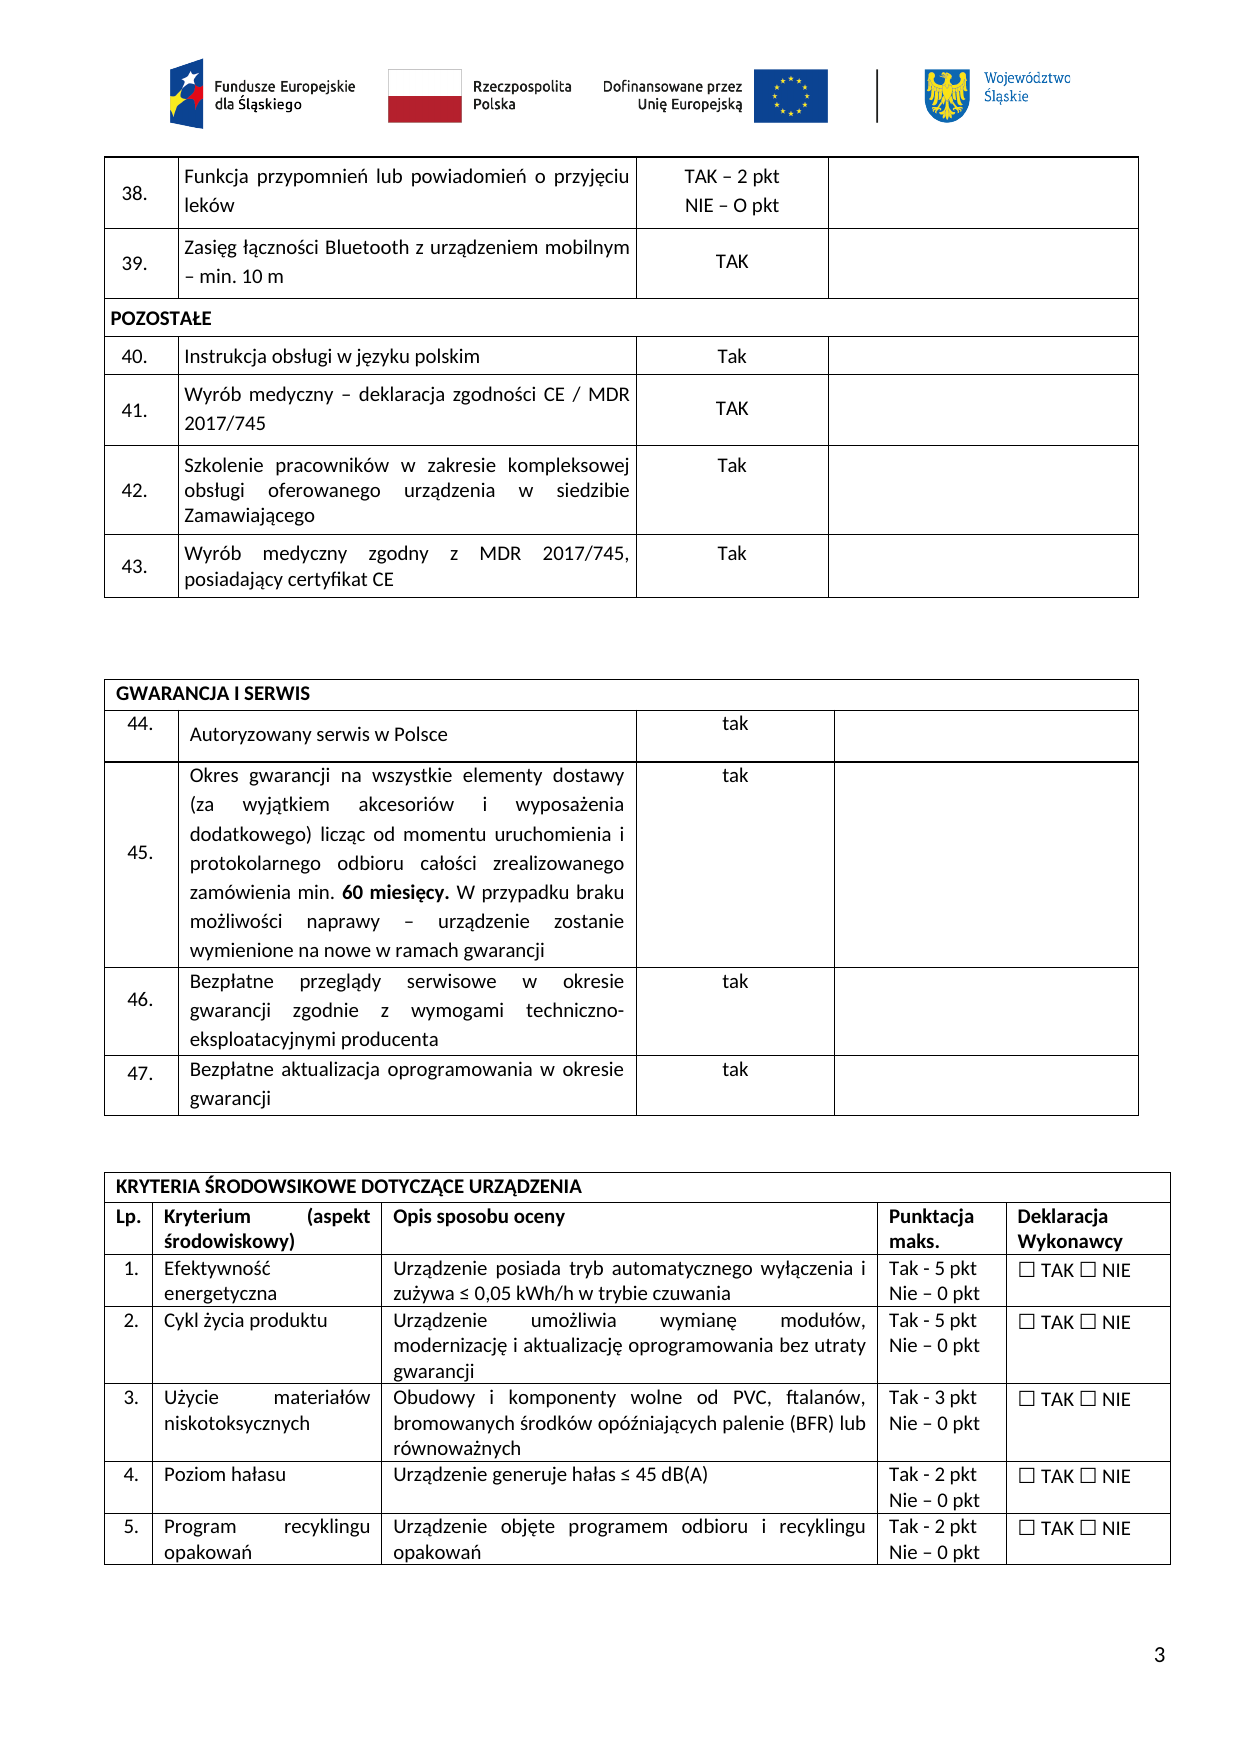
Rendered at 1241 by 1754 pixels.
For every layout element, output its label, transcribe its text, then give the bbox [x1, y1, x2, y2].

table_cell Tak [637, 535, 828, 597]
table_cell Wyrób medyczny – deklaracja zgodności CE / MDR 2017/745 [179, 375, 636, 445]
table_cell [637, 158, 828, 227]
table_cell TAK [637, 375, 828, 445]
table_cell tak [637, 1056, 834, 1115]
table_cell ☐ TAK ☐ NIE [1007, 1255, 1170, 1306]
table_cell [105, 1462, 152, 1512]
table_cell Bezpłatne przeglądy serwisowe w okresie gwarancji zgodnie z wymogami techniczno-eksploatacyjnymi producenta [179, 968, 636, 1055]
table_cell [105, 1384, 152, 1461]
table_cell Obudowy i komponenty wolne od PVC, ftalanów, bromowanych środków opóźniających palenie (BFR) lub równoważnych [382, 1384, 877, 1461]
table_cell [105, 375, 178, 445]
table_header GWARANCJA I SERWIS [105, 680, 1138, 709]
table_cell [105, 711, 178, 761]
table_cell [829, 375, 1138, 445]
table_cell Szkolenie pracowników w zakresie kompleksowej obsługi oferowanego urządzenia w siedzibie Zamawiającego [179, 446, 636, 534]
table_cell [105, 158, 178, 227]
table_cell Urządzenie posiada tryb automatycznego wyłączenia i zużywa ≤ 0,05 kWh/h w trybie czuwania [382, 1255, 877, 1306]
table_cell ☐ TAK ☐ NIE [1007, 1384, 1170, 1461]
table_cell [829, 337, 1138, 374]
table_cell TAK [637, 229, 828, 298]
table_cell Użycie materiałów niskotoksycznych [153, 1384, 381, 1461]
table_cell Bezpłatne aktualizacja oprogramowania w okresie gwarancji [179, 1056, 636, 1115]
table_cell Urządzenie objęte programem odbioru i recyklingu opakowań [382, 1514, 877, 1564]
table_cell [829, 535, 1138, 597]
table_cell Deklaracja Wykonawcy [1007, 1203, 1170, 1254]
table_cell tak [637, 968, 834, 1055]
table_cell [105, 1307, 152, 1383]
table_cell [105, 1056, 178, 1115]
table_cell [829, 229, 1138, 298]
table_cell [835, 968, 1138, 1055]
table_cell Program recyklingu opakowań [153, 1514, 381, 1564]
table_cell ☐ TAK ☐ NIE [1007, 1307, 1170, 1383]
table_cell Efektywność energetyczna [153, 1255, 381, 1306]
table_cell Cykl życia produktu [153, 1307, 381, 1383]
table_cell Tak - 5 pkt Nie – 0 pkt [878, 1255, 1006, 1306]
table_cell [829, 158, 1138, 227]
table_cell [829, 446, 1138, 534]
table_cell POZOSTAŁE [105, 299, 1138, 336]
table_cell [105, 446, 178, 534]
table_cell ☐ TAK ☐ NIE [1007, 1462, 1170, 1512]
table_cell Tak [637, 337, 828, 374]
table_cell tak [637, 763, 834, 967]
table_cell [105, 1514, 152, 1564]
table_cell [105, 535, 178, 597]
table_cell Urządzenie generuje hałas ≤ 45 dB(A) [382, 1462, 877, 1512]
table_cell ☐ TAK ☐ NIE [1007, 1514, 1170, 1564]
table_cell Tak - 2 pkt Nie – 0 pkt [878, 1462, 1006, 1512]
picture [170, 58, 1071, 129]
table_cell Wyrób medyczny zgodny z MDR 2017/745, posiadający certyfikat CE [179, 535, 636, 597]
table_cell [105, 1255, 152, 1306]
table_cell Funkcja przypomnień lub powiadomień o przyjęciu leków [179, 158, 636, 227]
table_cell [835, 763, 1138, 967]
table_cell Tak - 3 pkt Nie – 0 pkt [878, 1384, 1006, 1461]
table_cell Tak - 5 pkt Nie – 0 pkt [878, 1307, 1006, 1383]
table_cell [835, 1056, 1138, 1115]
table_cell Tak [637, 446, 828, 534]
table_cell Opis sposobu oceny [382, 1203, 877, 1254]
table_cell Poziom hałasu [153, 1462, 381, 1512]
table_cell Urządzenie umożliwia wymianę modułów, modernizację i aktualizację oprogramowania bez utraty gwarancji [382, 1307, 877, 1383]
table_cell Lp. [105, 1203, 152, 1254]
table_header Kryteria ŚRODOWSIKOWE dotyczące urządzenia [105, 1173, 1170, 1202]
table_cell [105, 763, 178, 967]
table_cell Instrukcja obsługi w języku polskim [179, 337, 636, 374]
table_cell Tak - 2 pkt Nie – 0 pkt [878, 1514, 1006, 1564]
table_cell Kryterium (aspekt środowiskowy) [153, 1203, 381, 1254]
table_cell [835, 711, 1138, 761]
table_cell Zasięg łączności Bluetooth z urządzeniem mobilnym – min. 10 m [179, 229, 636, 298]
table_cell Okres gwarancji na wszystkie elementy dostawy (za wyjątkiem akcesoriów i wyposażenia dodatkowego) licząc od momentu uruchomienia i protokolarnego odbioru całości zrealizowanego zamówienia min. 60 miesięcy. W przypadku braku możliwości naprawy – urządzenie zostanie wymienione na nowe w ramach gwarancji [179, 763, 636, 967]
table_cell Autoryzowany serwis w Polsce [179, 711, 636, 761]
table_cell Punktacja maks. [878, 1203, 1006, 1254]
table_cell [105, 229, 178, 298]
table_cell [105, 968, 178, 1055]
table_cell [105, 337, 178, 374]
table_cell tak [637, 711, 834, 761]
